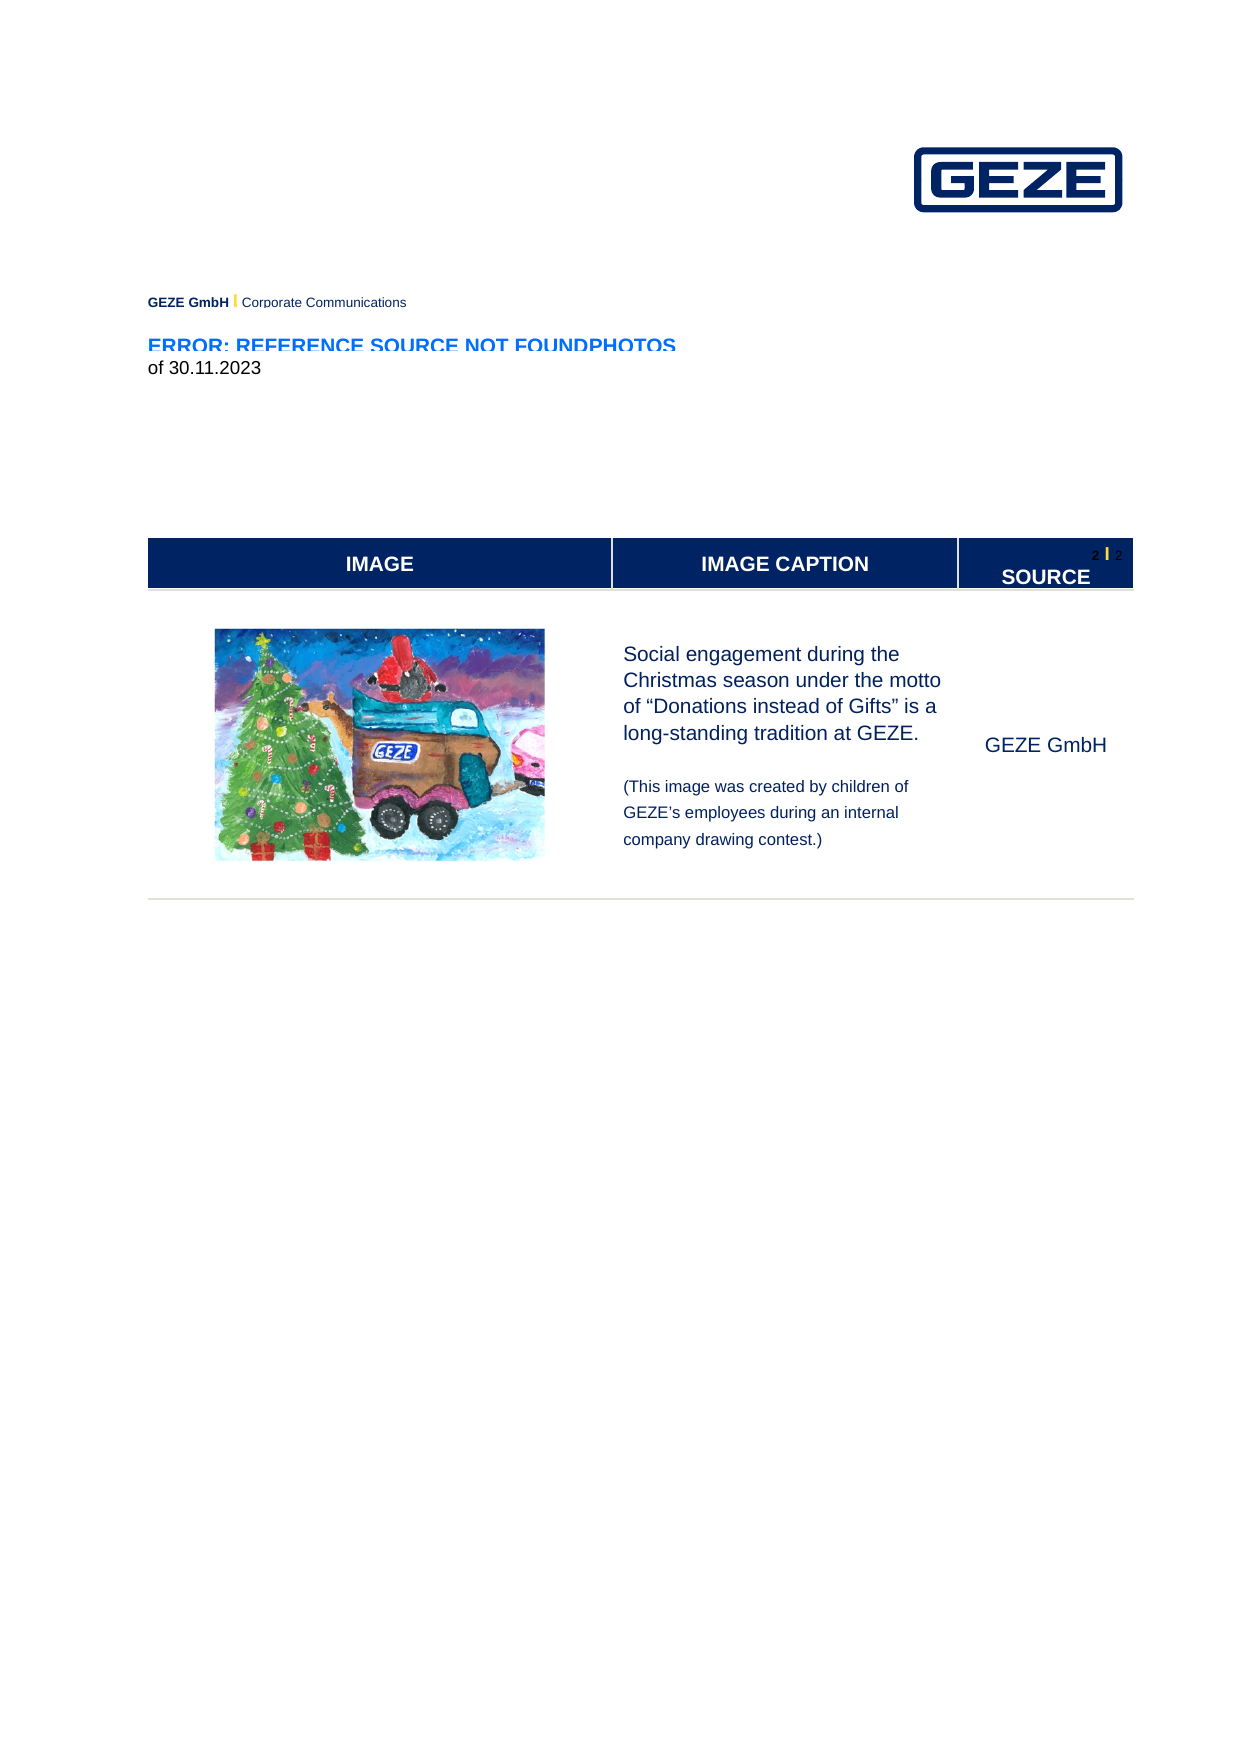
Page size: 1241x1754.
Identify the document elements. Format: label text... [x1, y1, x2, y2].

table_cell [148, 591, 612, 898]
table_cell Social engagement during the Christmas season under the motto of “Donations instead of Gifts” is a long-standing tradition at GEZE. (This image was created by children of GEZE’s employees during an internal company drawing contest.) [612, 591, 958, 898]
table_header IMAGE CAPTION [613, 538, 957, 588]
table_header IMAGE [148, 538, 611, 588]
table_header SOURCE [959, 538, 1133, 588]
table_cell GEZE GmbH [958, 591, 1133, 898]
picture [212, 626, 547, 863]
